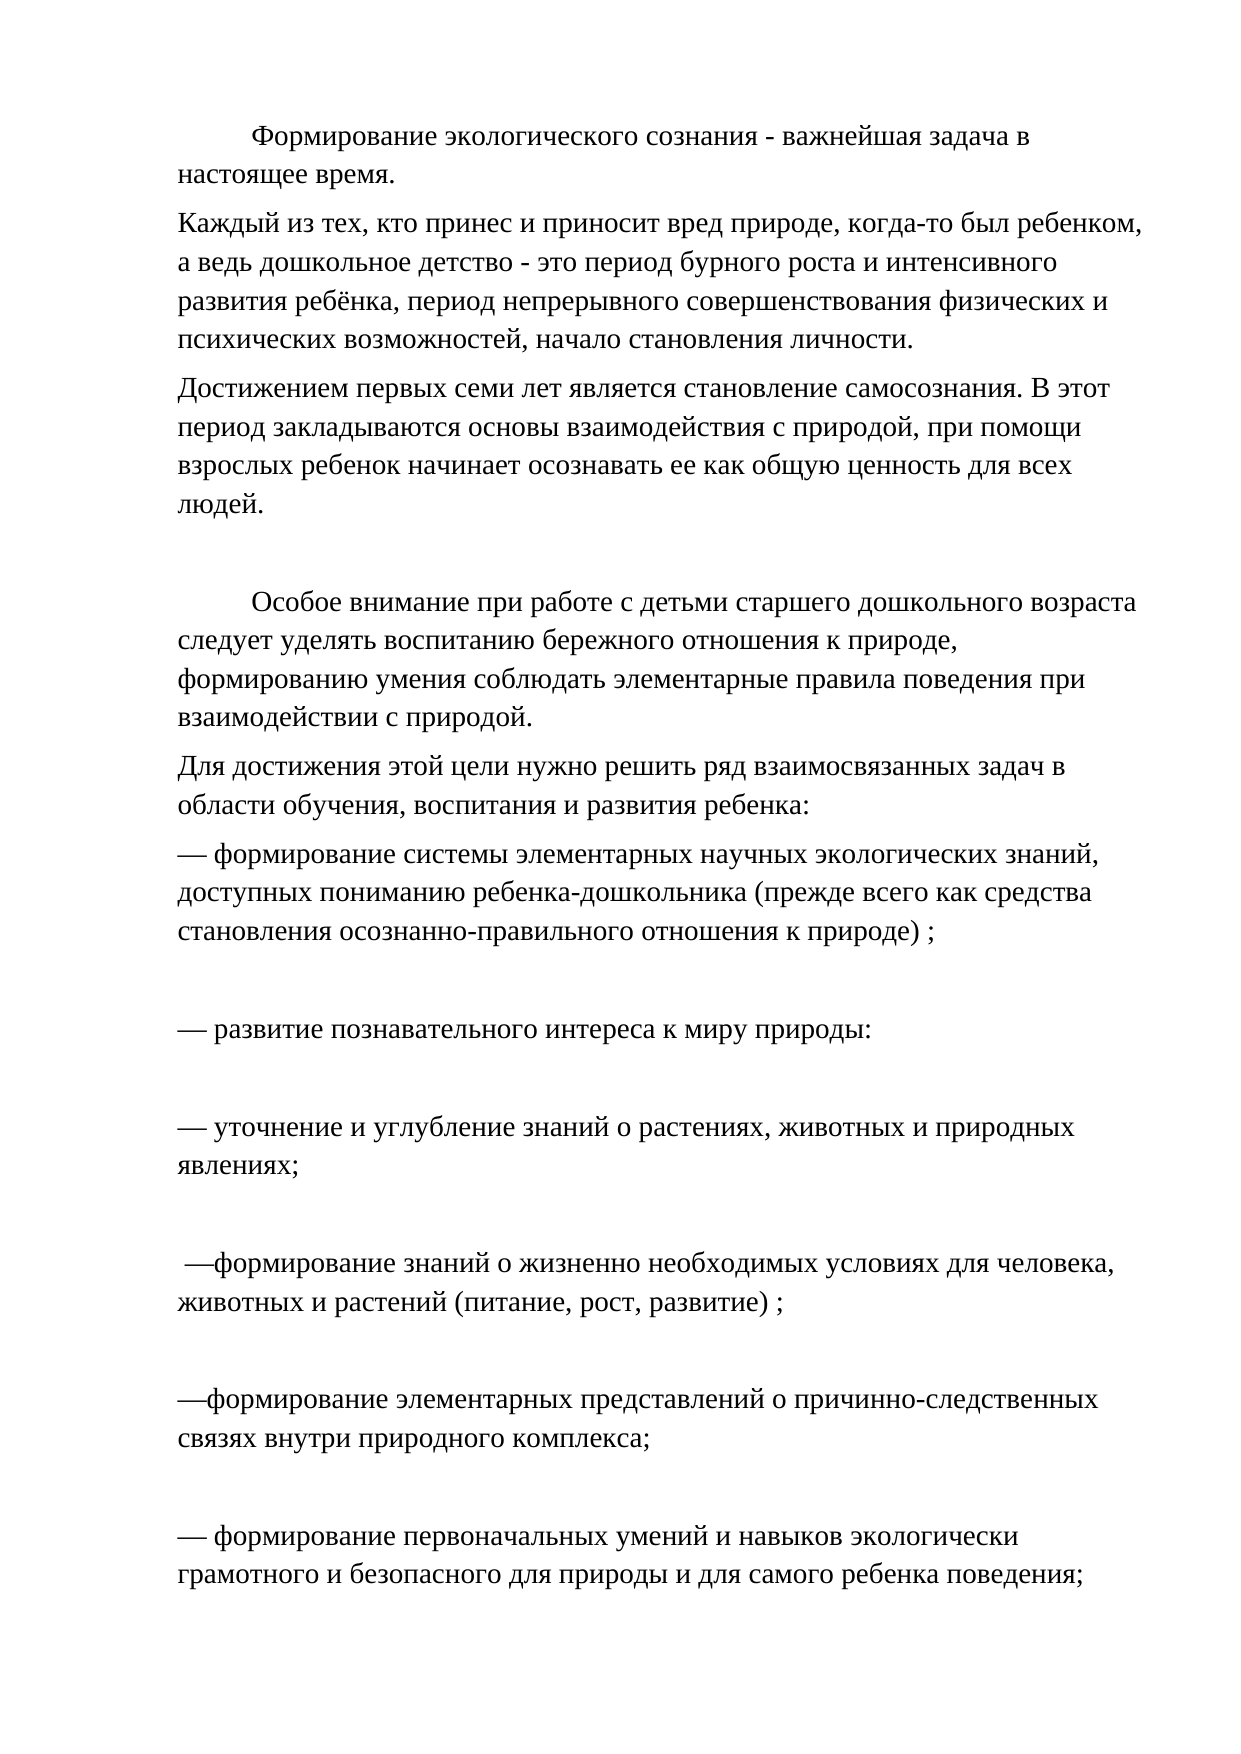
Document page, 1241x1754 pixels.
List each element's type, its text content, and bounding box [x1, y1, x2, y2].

text —формирование знаний о жизненно необходимых условиях для человека, животных и растений (питание, рост, развитие) ; [177, 1245, 1152, 1317]
text — формирование системы элементарных научных экологических знаний, доступных пониманию ребенка-дошкольника (прежде всего как средства становления осознанно-правильного отношения к природе) ; [177, 836, 1152, 946]
text — уточнение и углубление знаний о растениях, животных и природных явлениях; [177, 1109, 1152, 1181]
text Особое внимание при работе с детьми старшего дошкольного возраста следует уделять воспитанию бережного отношения к природе, формированию умения соблюдать элементарные правила поведения при взаимодействии с природой. [177, 584, 1152, 733]
text Для достижения этой цели нужно решить ряд взаимосвязанных задач в области обучения, воспитания и развития ребенка: [177, 748, 1152, 820]
text Формирование экологического сознания - важнейшая задача в настоящее время. [177, 118, 1152, 190]
text Достижением первых семи лет является становление самосознания. В этот период закладываются основы взаимодействия с природой, при помощи взрослых ребенок начинает осознавать ее как общую ценность для всех людей. [177, 370, 1152, 519]
text — формирование первоначальных умений и навыков экологически грамотного и безопасного для природы и для самого ребенка поведения; [177, 1518, 1152, 1590]
text — развитие познавательного интереса к миру природы: [177, 1011, 1152, 1044]
text —формирование элементарных представлений о причинно-следственных связях внутри природного комплекса; [177, 1382, 1152, 1454]
text Каждый из тех, кто принес и приносит вред природе, когда-то был ребенком, а ведь дошкольное детство - это период бурного роста и интенсивного развития ребёнка, период непрерывного совершенствования физических и психических возможностей, начало становления личности. [177, 206, 1152, 355]
